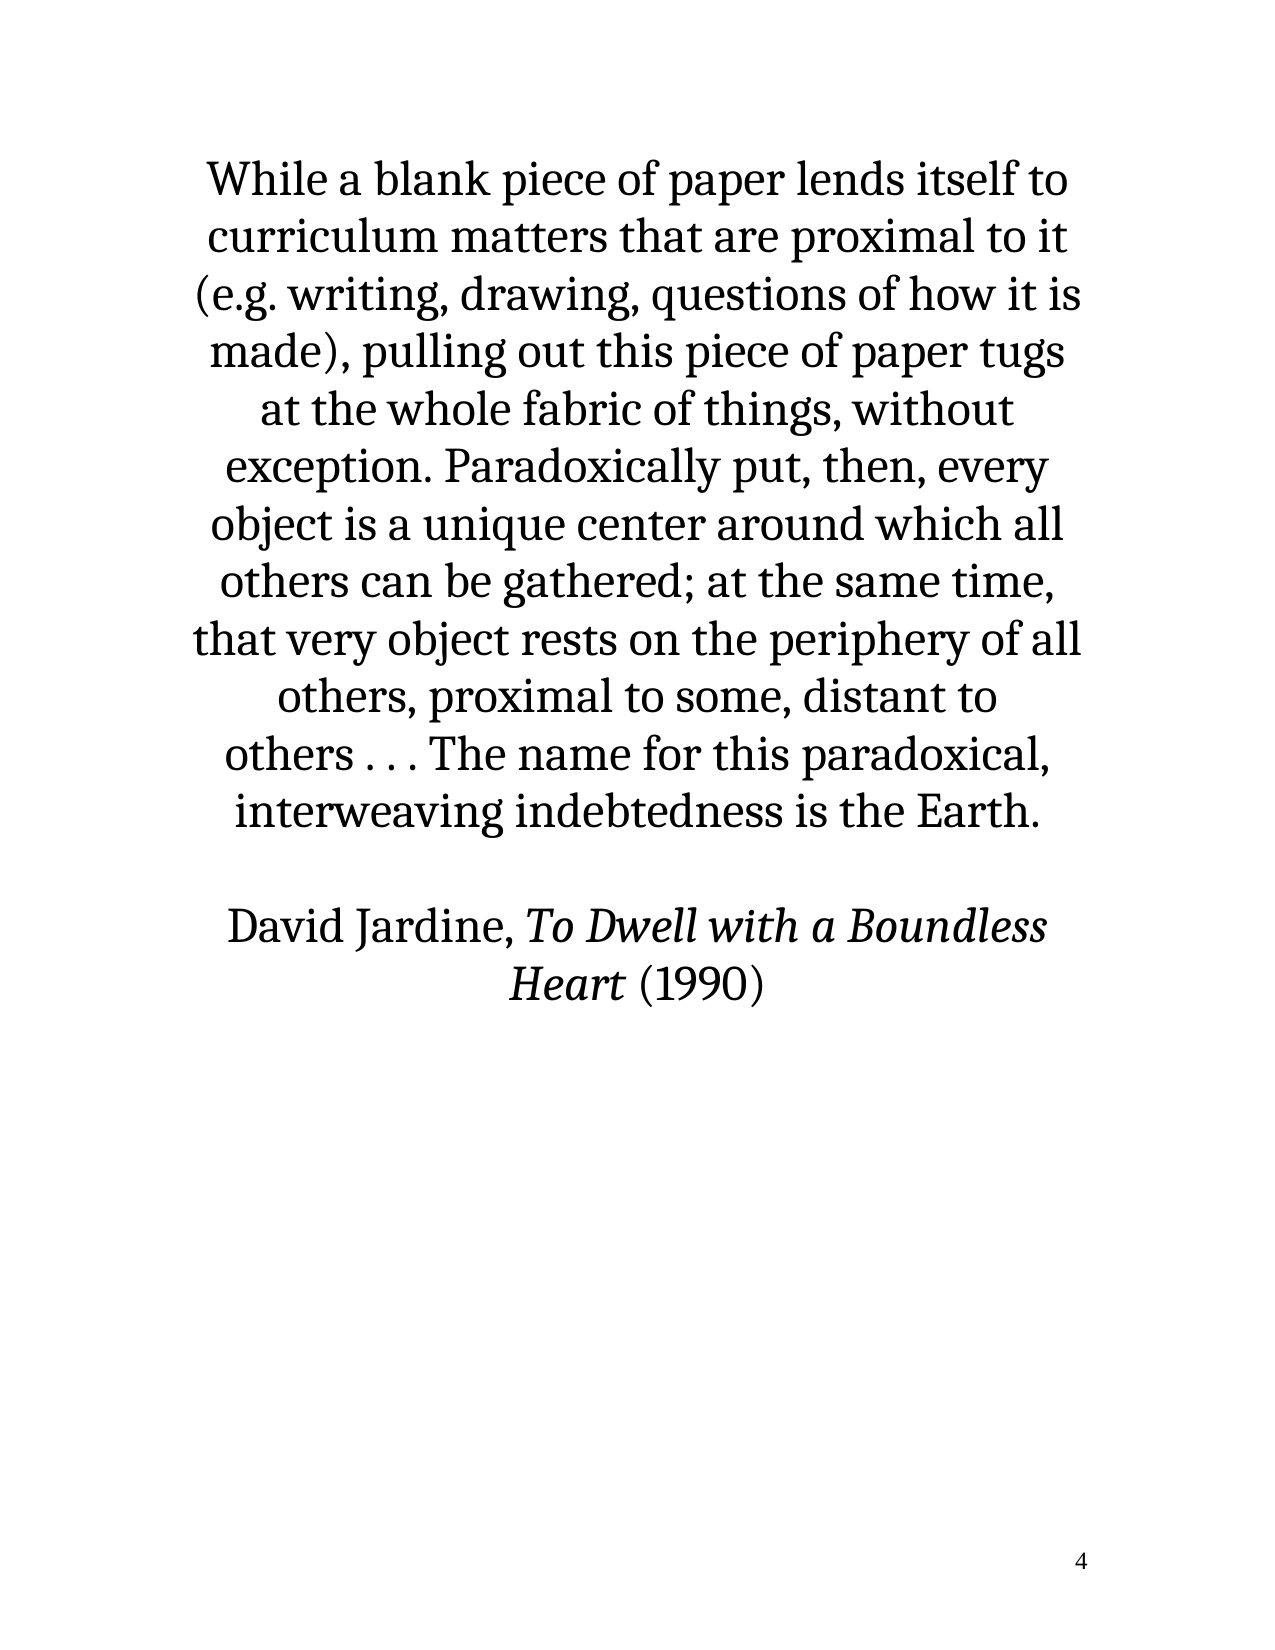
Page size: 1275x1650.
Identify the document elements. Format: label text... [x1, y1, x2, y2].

text David Jardine, To Dwell with a Boundless Heart (1990) [187, 897, 1087, 1012]
text While a blank piece of paper lends itself to curriculum matters that are proximal to it (e.g. writing, drawing, questions of how it is made), pulling out this piece of paper tugs at the whole fabric of things, without exception. Paradoxically put, then, every object is a unique center around which all others can be gathered; at the same time, that very object rests on the periphery of all others, proximal to some, distant to others . . . The name for this paradoxical, interweaving indebtedness is the Earth. [187, 150, 1087, 840]
